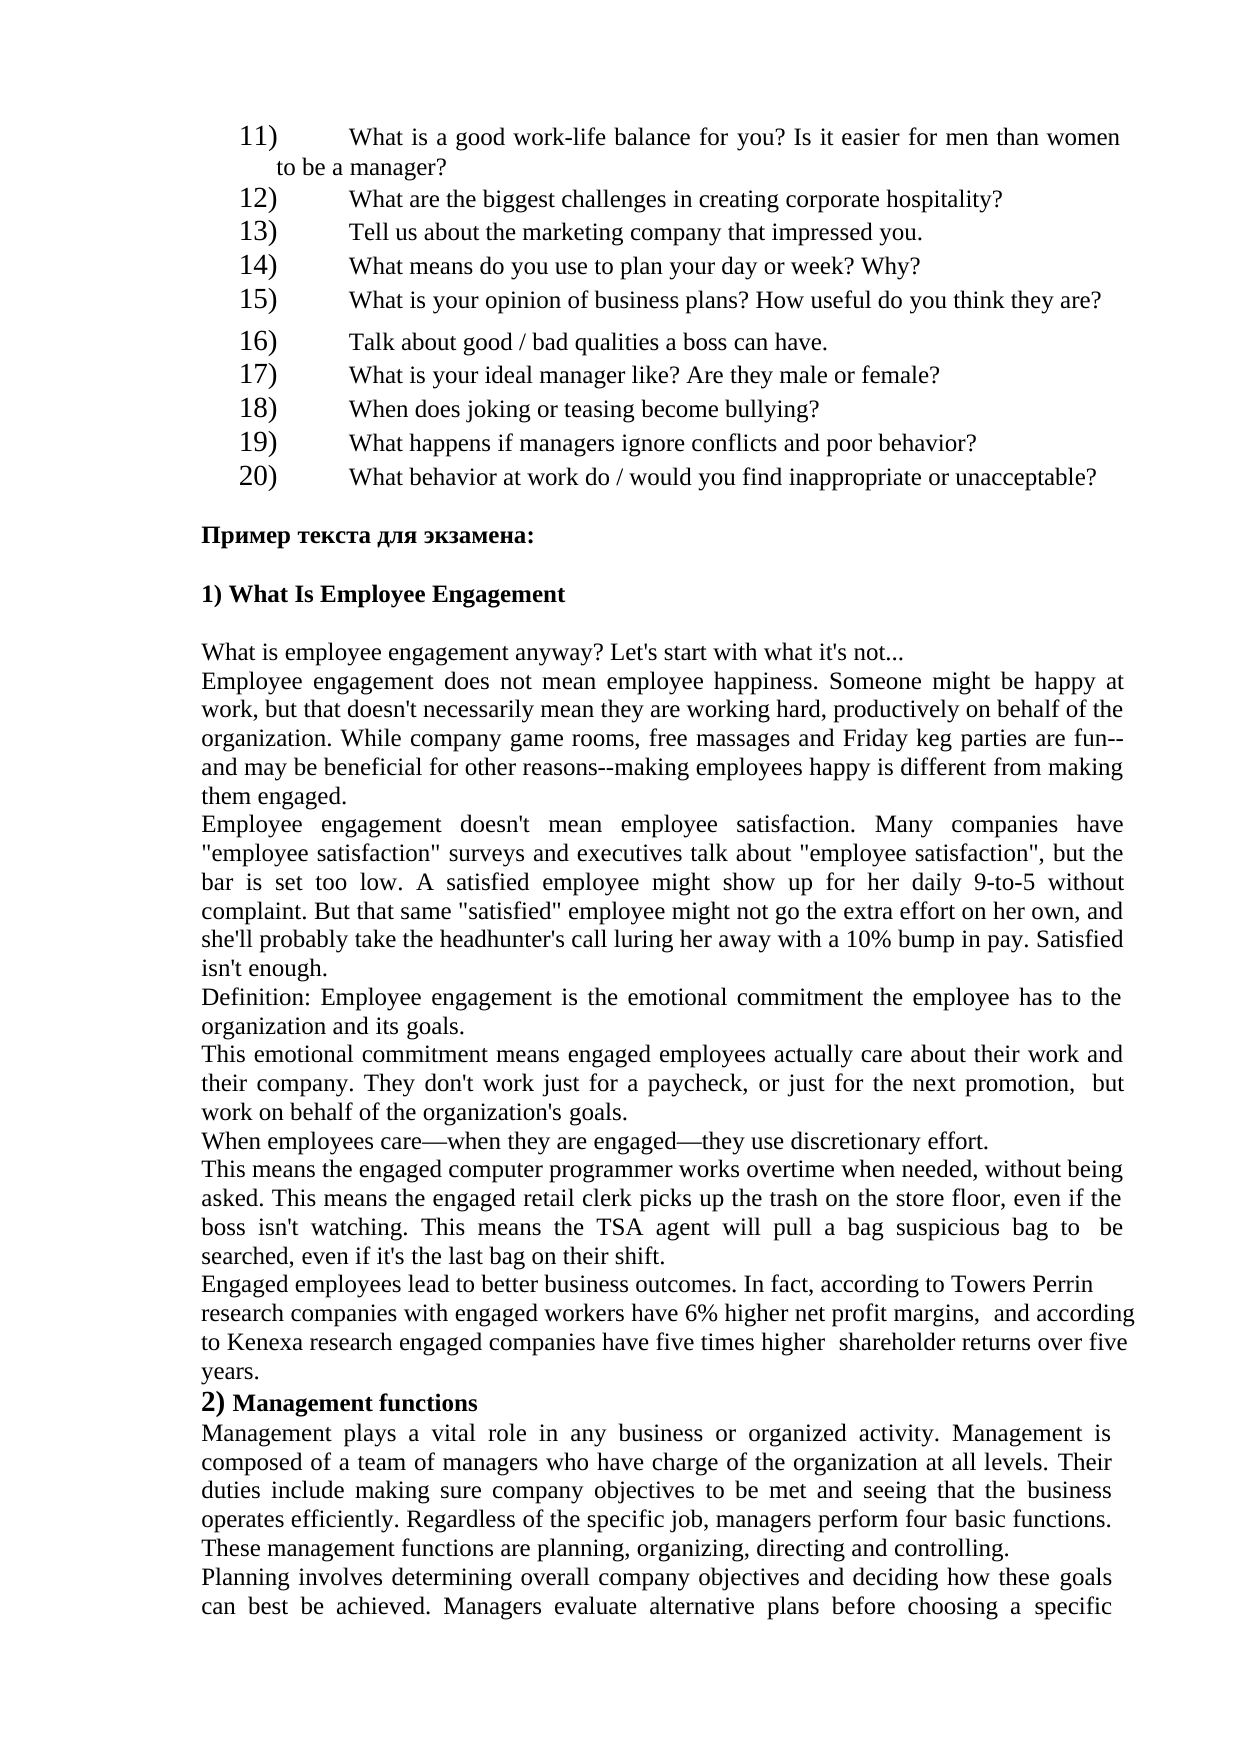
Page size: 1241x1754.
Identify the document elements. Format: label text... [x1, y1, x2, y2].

list When does joking or teasing become bullying? [238, 391, 1152, 424]
list Talk about good / bad qualities a boss can have. [238, 324, 1152, 357]
text Employee engagement doesn't mean employee satisfaction. Many companies have "employee satisfaction" surveys and executives talk about "employee satisfaction", but the bar is set too low. A satisfied employee might show up for her daily 9-to-5 without complaint. But that same "satisfied" employee might not go the extra effort on her own, and she'll probably take the headhunter's call luring her away with a 10% bump in pay. Satisfied isn't enough. [201, 809, 1124, 982]
list What is a good work-life balance for you? Is it easier for men than women to be a manager? [239, 118, 1124, 180]
list What is your ideal manager like? Are they male or female? [238, 357, 1152, 391]
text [201, 1562, 1112, 1619]
list What is your opinion of business plans? How useful do you think they are? [238, 281, 1152, 314]
text What is employee engagement anyway? Let's start with what it's not... [201, 637, 1152, 666]
list What happens if managers ignore conflicts and poor behavior? [238, 424, 1152, 458]
text This emotional commitment means engaged employees actually care about their work and their company. They don't work just for a paycheck, or just for the next promotion, but work on behalf of the organization's goals. [201, 1039, 1124, 1126]
text Engaged employees lead to better business outcomes. In fact, according to Towers Perrin research companies with engaged workers have 6% higher net profit margins, and according to Kenexa research engaged companies have five times higher shareholder returns over five years. [201, 1269, 1152, 1384]
text 1) What Is Employee Engagement [201, 579, 1152, 608]
text This means the engaged computer programmer works overtime when needed, without being asked. This means the engaged retail clerk picks up the trash on the store floor, even if the boss isn't watching. This means the TSA agent will pull a bag suspicious bag to be searched, even if it's the last bag on their shift. [201, 1154, 1123, 1269]
list What are the biggest challenges in creating corporate hospitality? [238, 180, 1152, 214]
text Employee engagement does not mean employee happiness. Someone might be happy at work, but that doesn't necessarily mean they are working hard, productively on behalf of the organization. While company game rooms, free massages and Friday keg parties are fun-- and may be beneficial for other reasons--making employees happy is different from making them engaged. [201, 666, 1125, 809]
list What behavior at work do / would you find inappropriate or unacceptable? [238, 458, 1152, 491]
text Definition: Employee engagement is the emotional commitment the employee has to the organization and its goals. [201, 982, 1122, 1039]
list Management functions [201, 1384, 1152, 1418]
text Пример текста для экзамена: [201, 520, 1152, 549]
text When employees care—when they are engaged—they use discretionary effort. [201, 1126, 1152, 1154]
text Management plays a vital role in any business or organized activity. Management is composed of a team of managers who have charge of the organization at all levels. Their duties include making sure company objectives to be met and seeing that the business operates efficiently. Regardless of the specific job, managers perform four basic functions. These management functions are planning, organizing, directing and controlling. [201, 1418, 1112, 1562]
list What means do you use to plan your day or week? Why? [238, 247, 1152, 281]
list Tell us about the marketing company that impressed you. [238, 214, 1152, 247]
